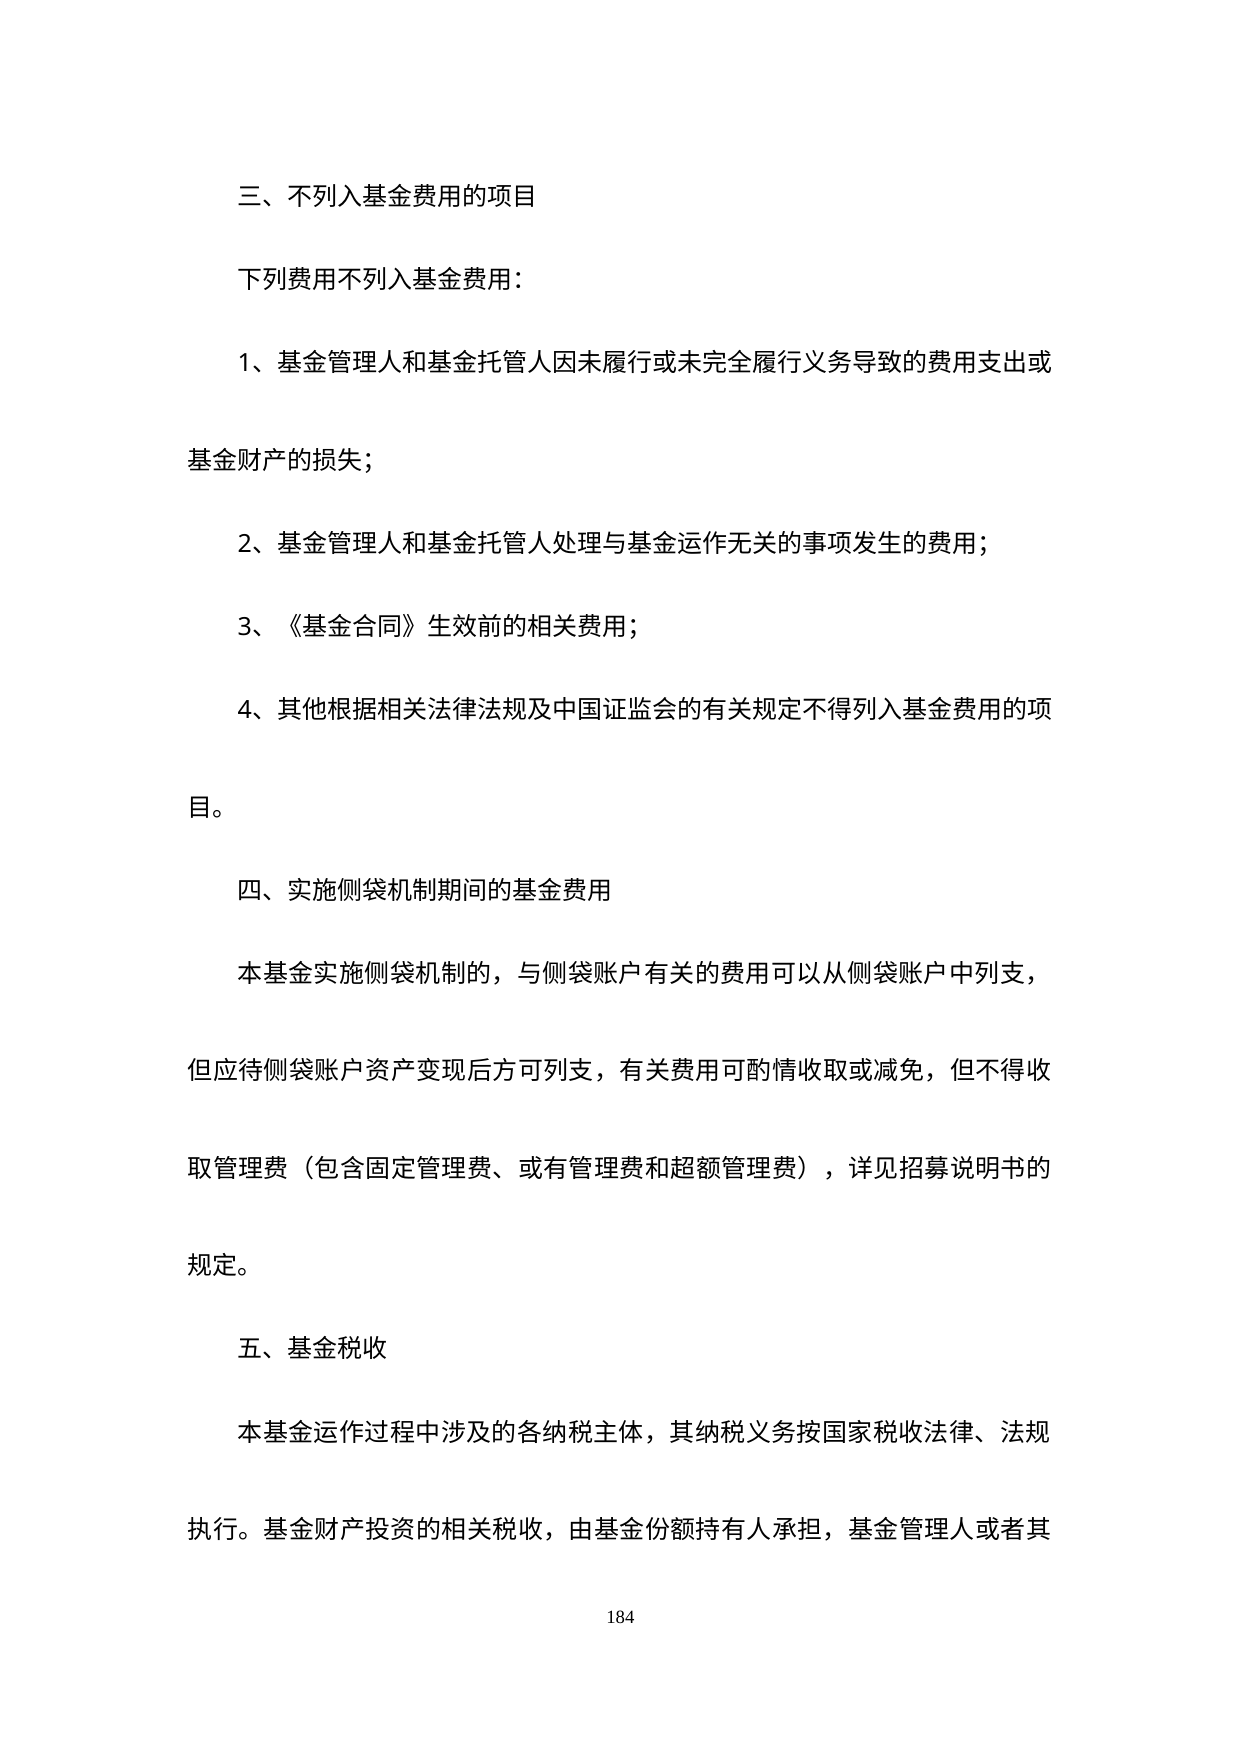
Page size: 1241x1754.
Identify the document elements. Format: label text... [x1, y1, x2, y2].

text 下列费用不列入基金费用： [187, 245, 1053, 310]
text 3、《基金合同》生效前的相关费用； [187, 592, 1053, 657]
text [187, 1398, 1053, 1560]
text 2、基金管理人和基金托管人处理与基金运作无关的事项发生的费用； [187, 509, 1053, 574]
text 本基金实施侧袋机制的，与侧袋账户有关的费用可以从侧袋账户中列支，但应待侧袋账户资产变现后方可列支，有关费用可酌情收取或减免，但不得收取管理费（包含固定管理费、或有管理费和超额管理费），详见招募说明书的规定。 [187, 939, 1053, 1296]
text 四、实施侧袋机制期间的基金费用 [187, 856, 1053, 921]
text 1、基金管理人和基金托管人因未履行或未完全履行义务导致的费用支出或基金财产的损失； [187, 328, 1053, 491]
text 五、基金税收 [187, 1314, 1053, 1379]
text 4、其他根据相关法律法规及中国证监会的有关规定不得列入基金费用的项目。 [187, 675, 1053, 838]
text 三、不列入基金费用的项目 [187, 162, 1053, 227]
